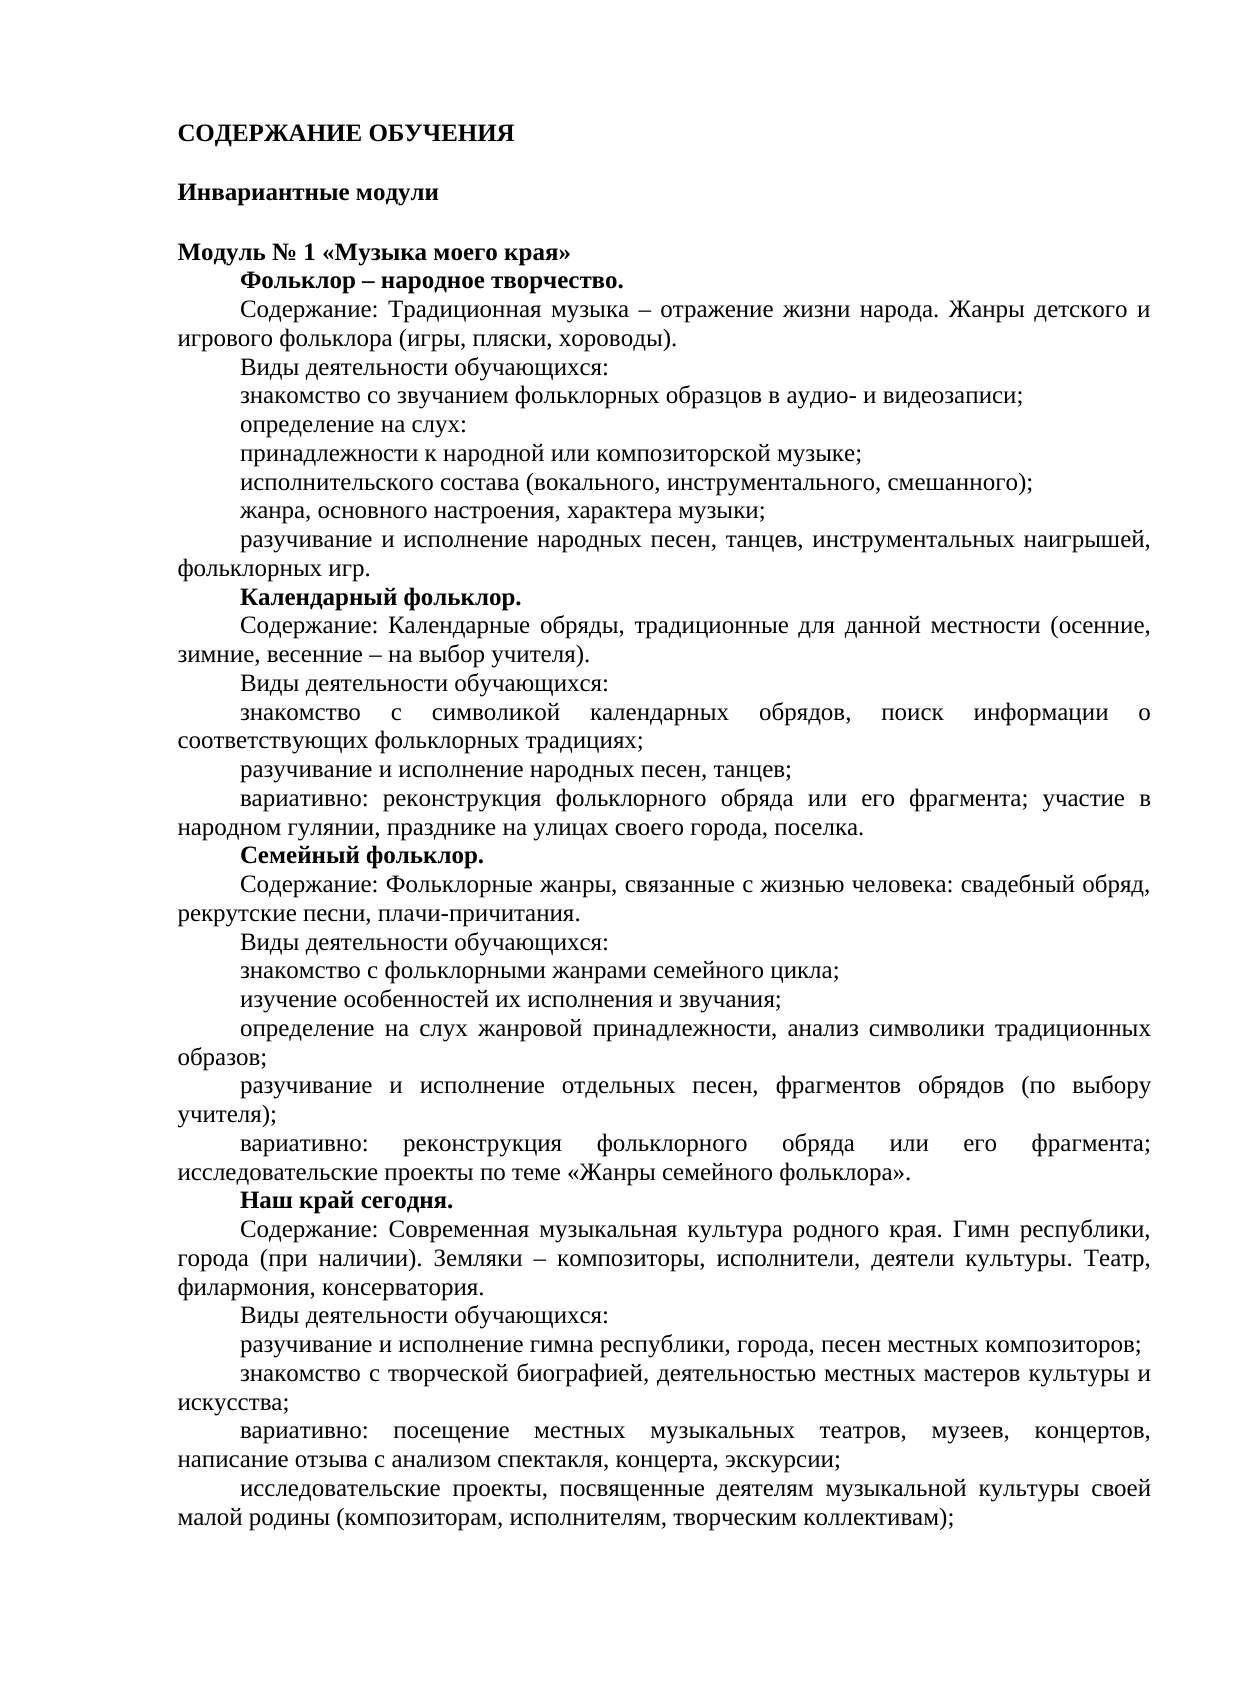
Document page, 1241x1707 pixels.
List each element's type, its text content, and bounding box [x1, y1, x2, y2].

text Модуль № 1 «Музыка моего края» [177, 237, 1152, 265]
text вариативно: реконструкция фольклорного обряда или его фрагмента; участие в народном гулянии, празднике на улицах своего города, поселка. [177, 783, 1152, 840]
text Виды деятельности обучающихся: [177, 668, 1152, 697]
text знакомство с символикой календарных обрядов, поиск информации о соответствующих фольклорных традициях; [177, 697, 1152, 754]
text Наш край сегодня. [177, 1185, 1152, 1214]
text Содержание: Современная музыкальная культура родного края. Гимн республики, города (при наличии). Земляки – композиторы, исполнители, деятели культуры. Театр, филармония, консерватория. [177, 1214, 1152, 1300]
text определение на слух жанровой принадлежности, анализ символики традиционных образов; [177, 1013, 1152, 1070]
text Календарный фольклор. [177, 582, 1152, 610]
text вариативно: посещение местных музыкальных театров, музеев, концертов, написание отзыва с анализом спектакля, концерта, экскурсии; [177, 1415, 1152, 1473]
text определение на слух: [177, 409, 1152, 438]
text знакомство с фольклорными жанрами семейного цикла; [177, 955, 1152, 984]
text Виды деятельности обучающихся: [177, 927, 1152, 955]
text Инвариантные модули [177, 177, 1152, 206]
text разучивание и исполнение гимна республики, города, песен местных композиторов; [177, 1329, 1152, 1358]
text Семейный фольклор. [177, 840, 1152, 869]
text Содержание: Календарные обряды, традиционные для данной местности (осенние, зимние, весенние – на выбор учителя). [177, 610, 1152, 668]
text разучивание и исполнение отдельных песен, фрагментов обрядов (по выбору учителя); [177, 1070, 1152, 1128]
text жанра, основного настроения, характера музыки; [177, 495, 1152, 524]
text разучивание и исполнение народных песен, танцев, инструментальных наигрышей, фольклорных игр. [177, 524, 1152, 582]
text Виды деятельности обучающихся: [177, 352, 1152, 380]
text вариативно: реконструкция фольклорного обряда или его фрагмента; исследовательские проекты по теме «Жанры семейного фольклора». [177, 1128, 1152, 1185]
text принадлежности к народной или композиторской музыке; [177, 438, 1152, 467]
text СОДЕРЖАНИЕ ОБУЧЕНИЯ [177, 118, 1152, 147]
text Виды деятельности обучающихся: [177, 1300, 1152, 1329]
text Содержание: Фольклорные жанры, связанные с жизнью человека: свадебный обряд, рекрутские песни, плачи-причитания. [177, 869, 1152, 927]
text Фольклор – народное творчество. [177, 265, 1152, 294]
text исполнительского состава (вокального, инструментального, смешанного); [177, 467, 1152, 495]
text изучение особенностей их исполнения и звучания; [177, 984, 1152, 1013]
text Содержание: Традиционная музыка – отражение жизни народа. Жанры детского и игрового фольклора (игры, пляски, хороводы). [177, 294, 1152, 352]
text знакомство с творческой биографией, деятельностью местных мастеров культуры и искусства; [177, 1358, 1152, 1415]
text исследовательские проекты, посвященные деятелям музыкальной культуры своей малой родины (композиторам, исполнителям, творческим коллективам); [177, 1473, 1152, 1530]
text знакомство со звучанием фольклорных образцов в аудио- и видеозаписи; [177, 380, 1152, 409]
text разучивание и исполнение народных песен, танцев; [177, 754, 1152, 783]
